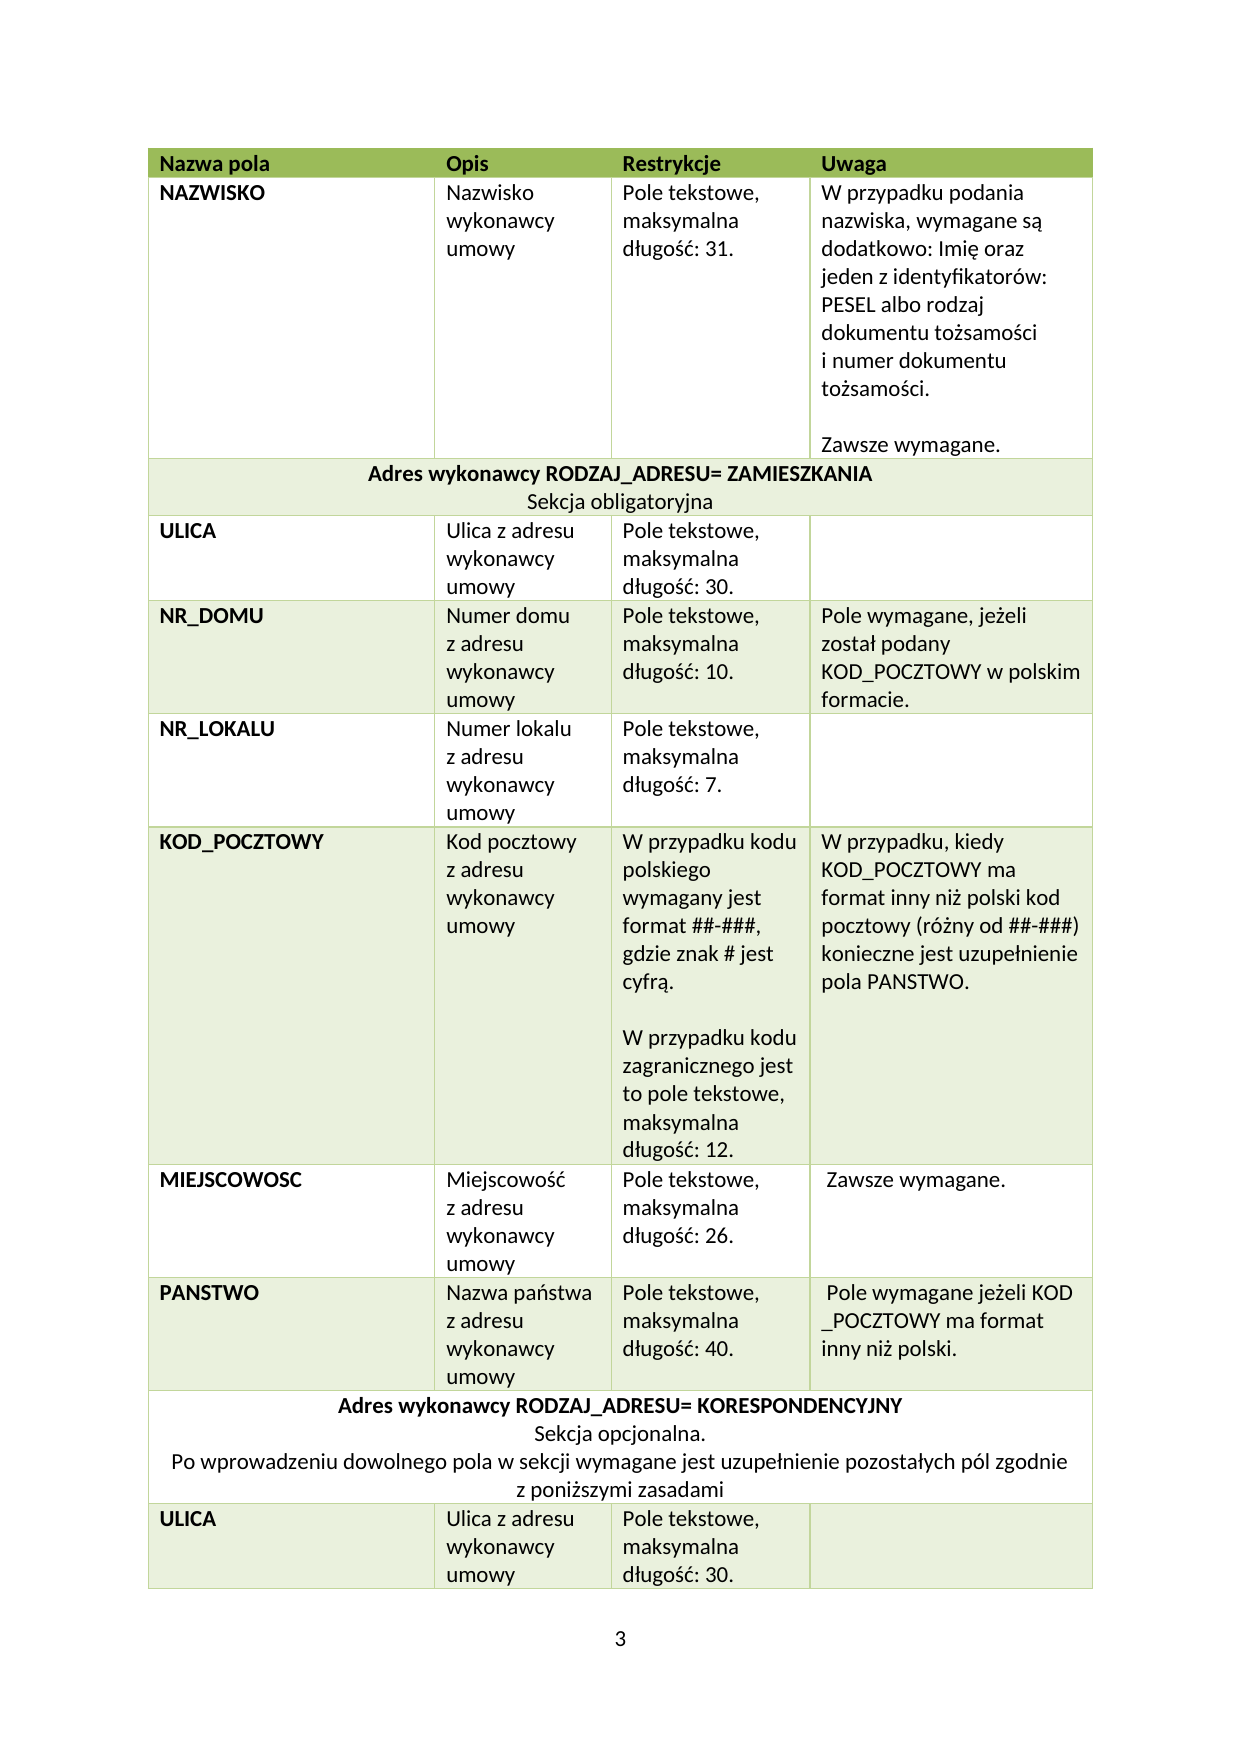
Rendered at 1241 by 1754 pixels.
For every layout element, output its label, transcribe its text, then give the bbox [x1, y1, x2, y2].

table_cell Pole tekstowe, maksymalna długość: 30. [612, 516, 809, 600]
table_cell W przypadku kodu polskiego wymagany jest format ##-###, gdzie znak # jest cyfrą. W przypadku kodu zagranicznego jest to pole tekstowe, maksymalna długość: 12. [612, 828, 809, 1164]
table_cell Pole wymagane, jeżeli został podany KOD_POCZTOWY w polskim formacie. [811, 601, 1092, 713]
table_cell Pole wymagane jeżeli KOD _POCZTOWY ma format inny niż polski. [811, 1278, 1092, 1390]
table_cell Pole tekstowe, maksymalna długość: 30. [612, 1504, 809, 1588]
table_cell [811, 516, 1092, 600]
table_cell Ulica z adresu wykonawcy umowy [435, 1504, 611, 1588]
table_cell [811, 714, 1092, 826]
table_header Restrykcje [612, 149, 809, 177]
table_cell Pole tekstowe, maksymalna długość: 40. [612, 1278, 809, 1390]
table_cell PANSTWO [149, 1278, 434, 1390]
table_cell Pole tekstowe, maksymalna długość: 10. [612, 601, 809, 713]
table_cell Ulica z adresu wykonawcy umowy [435, 516, 611, 600]
table_cell W przypadku, kiedy KOD_POCZTOWY ma format inny niż polski kod pocztowy (różny od ##-###) konieczne jest uzupełnienie pola PANSTWO. [811, 828, 1092, 1164]
table_cell Adres wykonawcy RODZAJ_ADRESU= KORESPONDENCYJNY Sekcja opcjonalna. Po wprowadzeniu dowolnego pola w sekcji wymagane jest uzupełnienie pozostałych pól zgodnie z poniższymi zasadami [149, 1391, 1092, 1503]
table_cell ULICA [149, 516, 434, 600]
table_cell Pole tekstowe, maksymalna długość: 7. [612, 714, 809, 826]
table_cell KOD_POCZTOWY [149, 828, 434, 1164]
table_cell [811, 1504, 1092, 1588]
table_cell ULICA [149, 1504, 434, 1588]
table_header Opis [435, 149, 611, 177]
table_cell NAZWISKO [149, 178, 434, 458]
table_cell Nazwisko wykonawcy umowy [435, 178, 611, 458]
table_cell Pole tekstowe, maksymalna długość: 31. [612, 178, 809, 458]
table_cell Kod pocztowy z adresu wykonawcy umowy [435, 828, 611, 1164]
table_cell Zawsze wymagane. [811, 1165, 1092, 1277]
table_cell Numer domu z adresu wykonawcy umowy [435, 601, 611, 713]
table_cell Miejscowość z adresu wykonawcy umowy [435, 1165, 611, 1277]
table_cell Pole tekstowe, maksymalna długość: 26. [612, 1165, 809, 1277]
table_cell W przypadku podania nazwiska, wymagane są dodatkowo: Imię oraz jeden z identyfikatorów: PESEL albo rodzaj dokumentu tożsamości i numer dokumentu tożsamości. Zawsze wymagane. [811, 178, 1092, 458]
table_cell Nazwa państwa z adresu wykonawcy umowy [435, 1278, 611, 1390]
table_cell NR_LOKALU [149, 714, 434, 826]
table_cell Numer lokalu z adresu wykonawcy umowy [435, 714, 611, 826]
table_cell NR_DOMU [149, 601, 434, 713]
table_cell MIEJSCOWOSC [149, 1165, 434, 1277]
table_cell Adres wykonawcy RODZAJ_ADRESU= ZAMIESZKANIA Sekcja obligatoryjna [149, 459, 1092, 515]
table_header Nazwa pola [149, 149, 434, 177]
table_header Uwaga [811, 149, 1092, 177]
